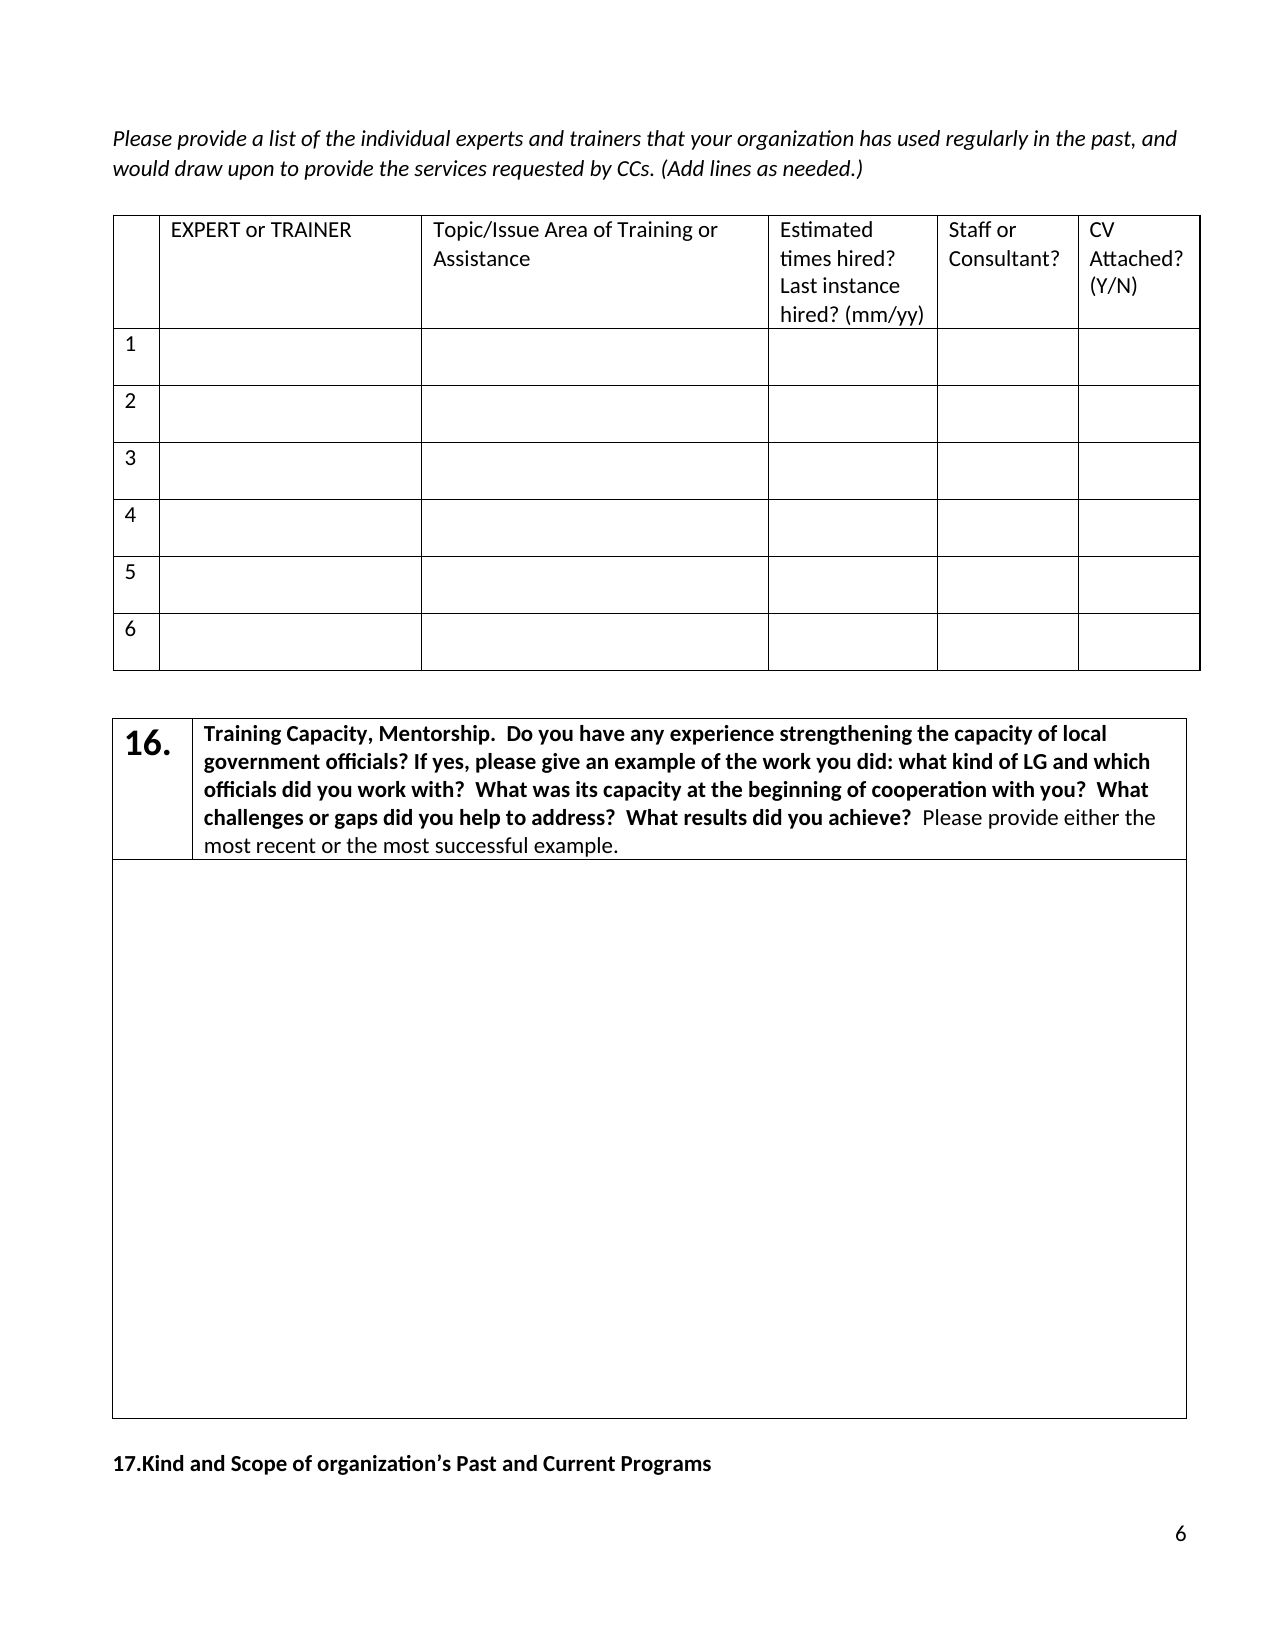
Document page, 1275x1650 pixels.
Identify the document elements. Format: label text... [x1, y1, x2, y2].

table_cell [938, 329, 1078, 385]
table_cell [160, 443, 421, 499]
table_cell [769, 614, 937, 670]
table_cell [1079, 557, 1199, 613]
table_cell [938, 386, 1078, 442]
table_cell 5 [114, 557, 159, 613]
table_cell [938, 443, 1078, 499]
table_cell [160, 500, 421, 556]
table_cell 2 [114, 386, 159, 442]
text 17.Kind and Scope of organization’s Past and Current Programs [112, 1449, 1186, 1477]
table_cell [160, 386, 421, 442]
table_header Topic/Issue Area of Training or Assistance [422, 216, 768, 328]
table_header Training Capacity, Mentorship. Do you have any experience strengthening the capacity of local government officials? If yes, please give an example of the work you did: what kind of LG and which officials did you work with? What was its capacity at the beginning of cooperation with you? What challenges or gaps did you help to address? What results did you achieve? Please provide either the most recent or the most successful example. [193, 719, 1186, 859]
table_cell [160, 557, 421, 613]
table_cell [422, 443, 768, 499]
table_header Staff or Consultant? [938, 216, 1078, 328]
table_cell [769, 500, 937, 556]
table_cell [422, 557, 768, 613]
table_cell [769, 443, 937, 499]
table_cell 4 [114, 500, 159, 556]
table_cell [1079, 443, 1199, 499]
text Please provide a list of the individual experts and trainers that your organization has used regularly in the past, and would draw upon to provide the services requested by CCs. (Add lines as needed.) [112, 124, 1186, 182]
table_cell 6 [114, 614, 159, 670]
table_cell [160, 614, 421, 670]
table_cell 1 [114, 329, 159, 385]
table_cell [113, 860, 1186, 1418]
table_cell [1079, 329, 1199, 385]
table_cell [769, 329, 937, 385]
table_header CV Attached? (Y/N) [1079, 216, 1199, 328]
table_header EXPERT or TRAINER [160, 216, 421, 328]
table_cell [1079, 386, 1199, 442]
table_cell 3 [114, 443, 159, 499]
table_cell [422, 500, 768, 556]
table_header 16. [113, 719, 192, 859]
table_cell [1079, 614, 1199, 670]
table_cell [938, 557, 1078, 613]
table_cell [769, 386, 937, 442]
table_cell [769, 557, 937, 613]
table_cell [160, 329, 421, 385]
table_header [114, 216, 159, 328]
table_cell [1079, 500, 1199, 556]
table_header Estimated times hired? Last instance hired? (mm/yy) [769, 216, 937, 328]
table_cell [422, 614, 768, 670]
table_cell [938, 500, 1078, 556]
table_cell [422, 329, 768, 385]
table_cell [422, 386, 768, 442]
table_cell [938, 614, 1078, 670]
